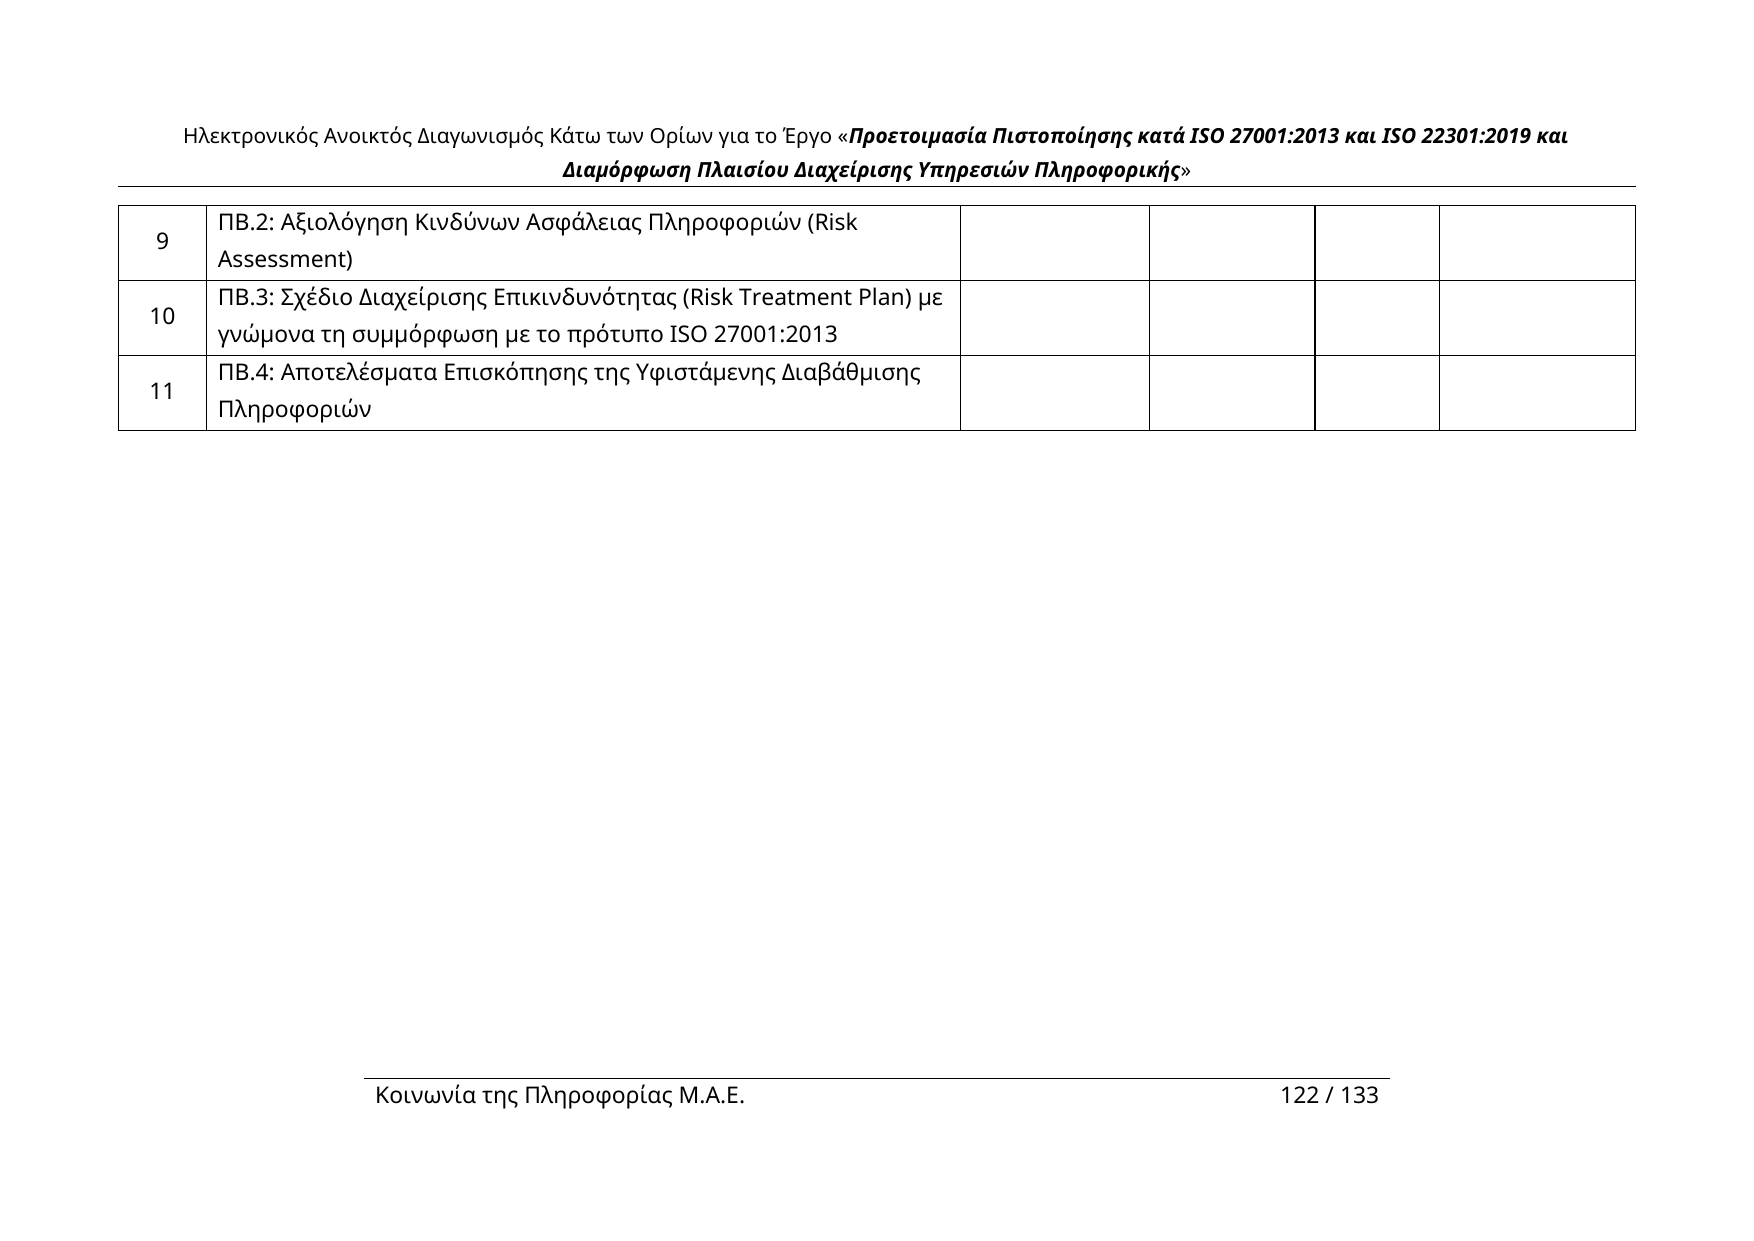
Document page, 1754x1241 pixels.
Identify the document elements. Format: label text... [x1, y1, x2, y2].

table_cell [1316, 206, 1439, 280]
table_cell [1316, 356, 1439, 430]
table_cell [1440, 281, 1635, 355]
table_cell [1150, 281, 1314, 355]
table_cell ΠΒ.4: Αποτελέσματα Επισκόπησης της Υφιστάμενης Διαβάθμισης Πληροφοριών [207, 356, 960, 430]
table_cell [961, 356, 1149, 430]
table_cell 11 [119, 356, 206, 430]
table_cell 9 [119, 206, 206, 280]
table_cell [1440, 206, 1635, 280]
table_cell [1316, 281, 1439, 355]
table_cell [961, 281, 1149, 355]
table_cell [1150, 356, 1314, 430]
table_cell ΠΒ.2: Αξιολόγηση Κινδύνων Ασφάλειας Πληροφοριών (Risk Assessment) [207, 206, 960, 280]
table_cell [1440, 356, 1635, 430]
table_cell ΠΒ.3: Σχέδιο Διαχείρισης Επικινδυνότητας (Risk Treatment Plan) με γνώμονα τη συμμόρφωση με το πρότυπο ISO 27001:2013 [207, 281, 960, 355]
table_cell [961, 206, 1149, 280]
table_cell 10 [119, 281, 206, 355]
table_cell [1150, 206, 1314, 280]
